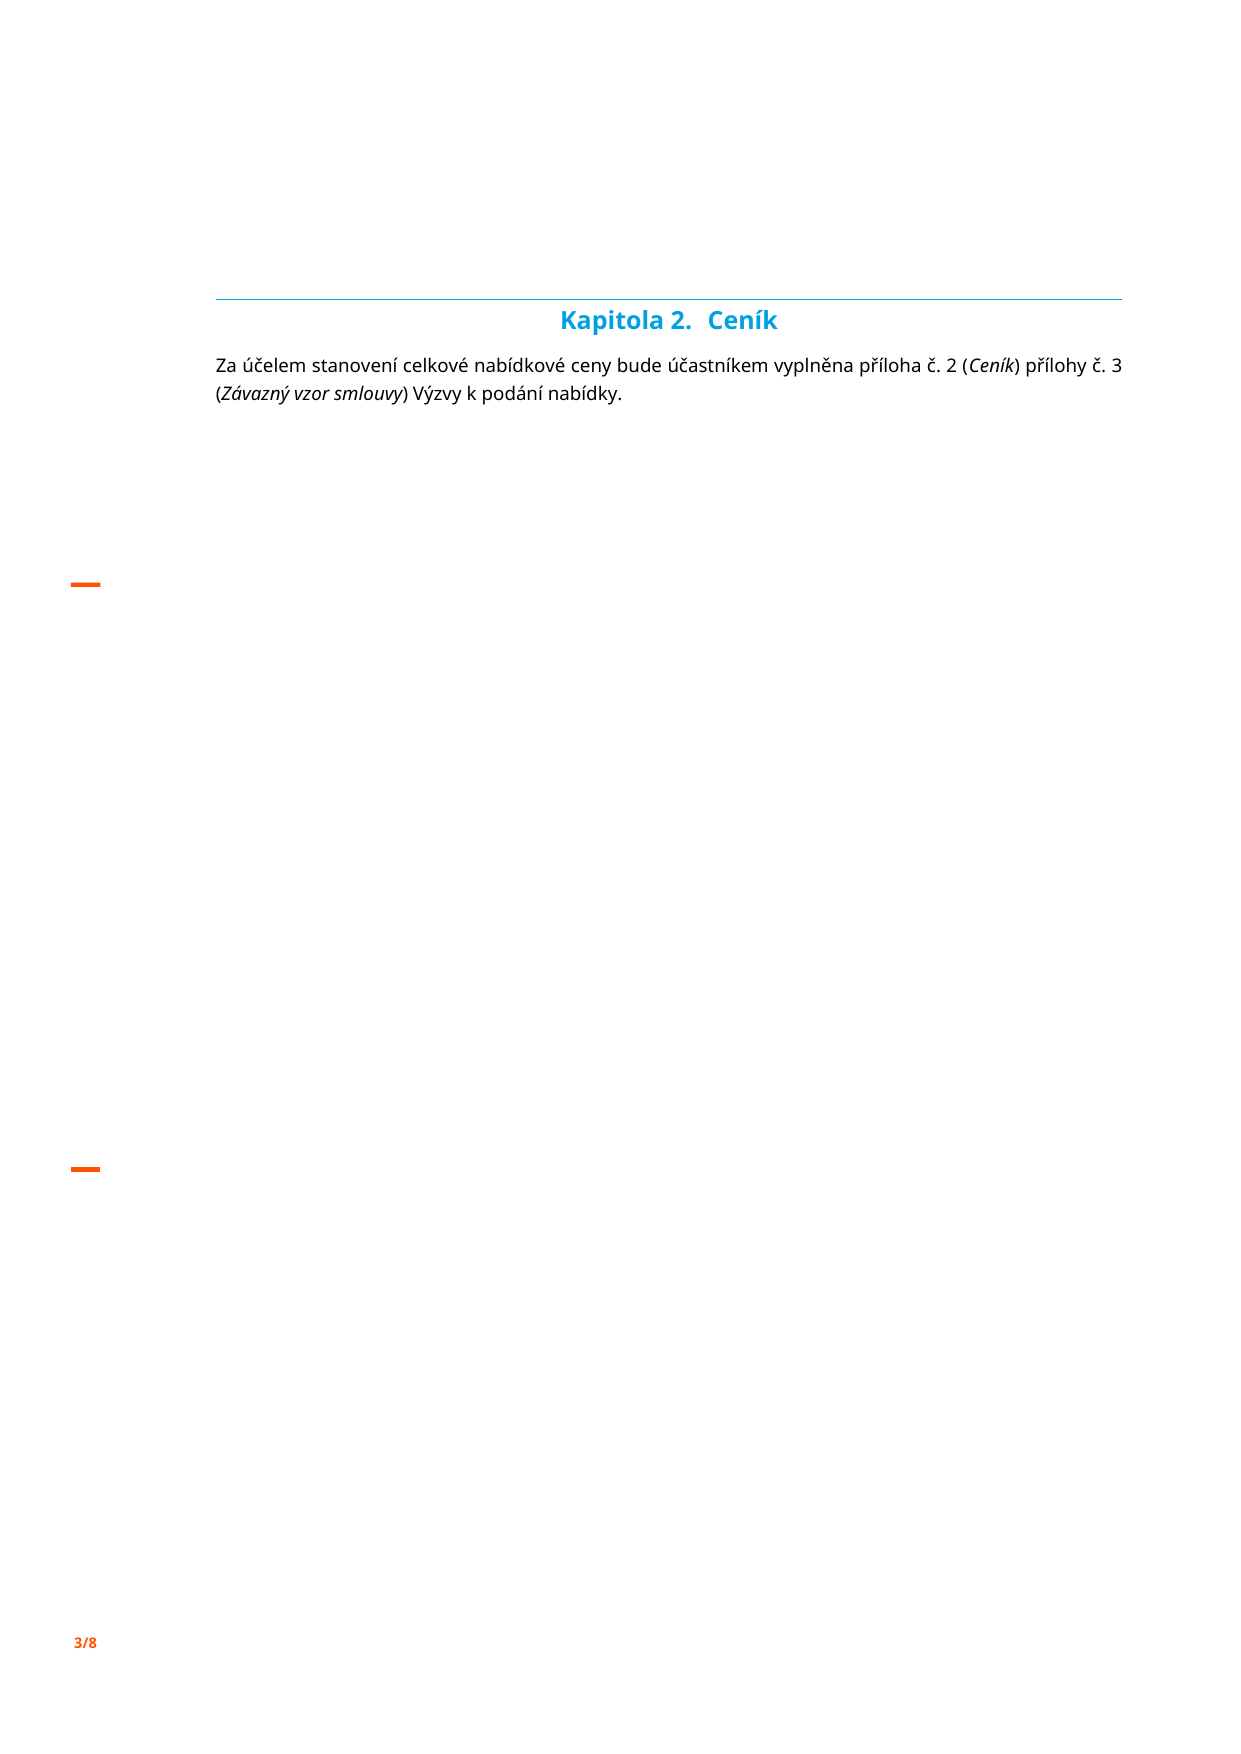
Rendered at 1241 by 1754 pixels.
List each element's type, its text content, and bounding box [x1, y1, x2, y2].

subtitle Ceník [216, 300, 1122, 336]
text Za účelem stanovení celkové nabídkové ceny bude účastníkem vyplněna příloha č. 2 (Ceník) přílohy č. 3 (Závazný vzor smlouvy) Výzvy k podání nabídky. [216, 352, 1122, 406]
